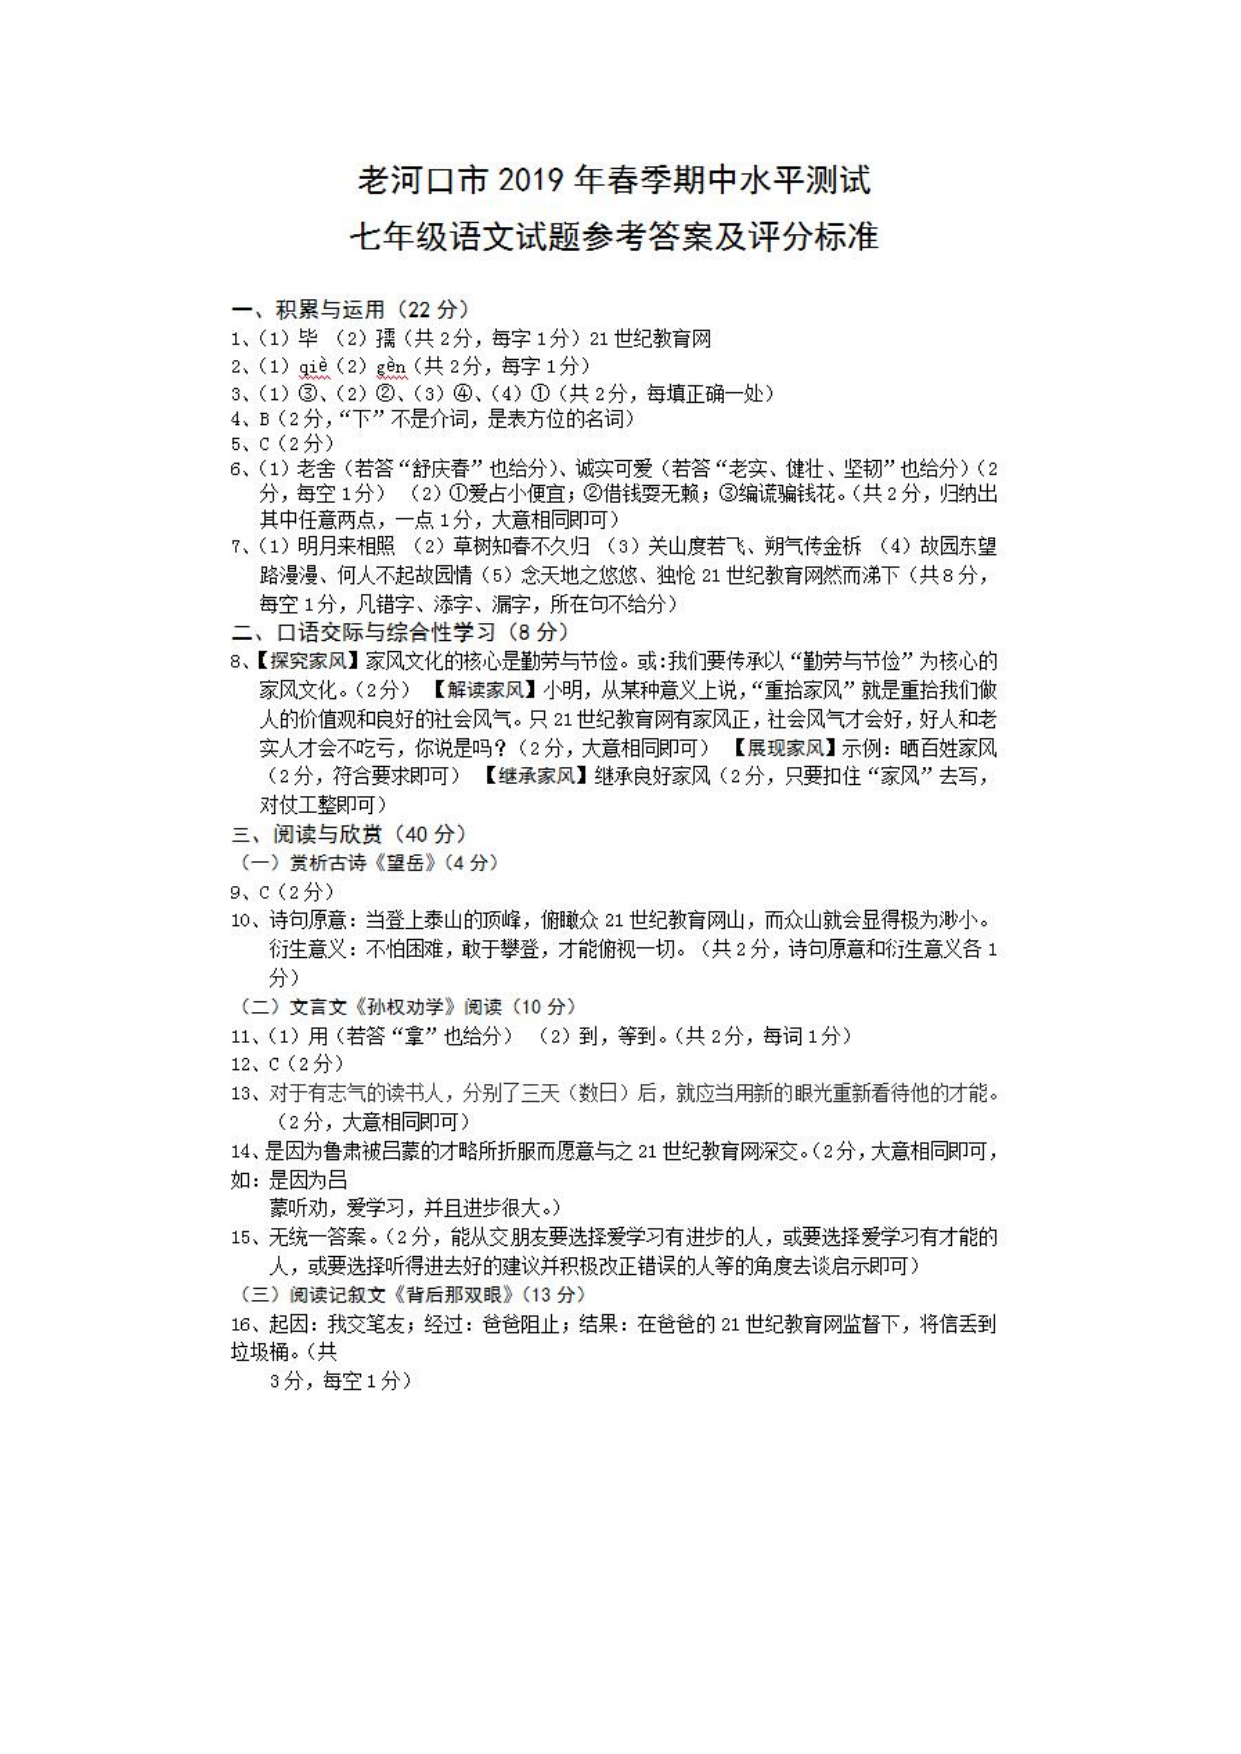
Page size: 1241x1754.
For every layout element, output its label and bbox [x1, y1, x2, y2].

picture [187, 162, 1052, 1400]
